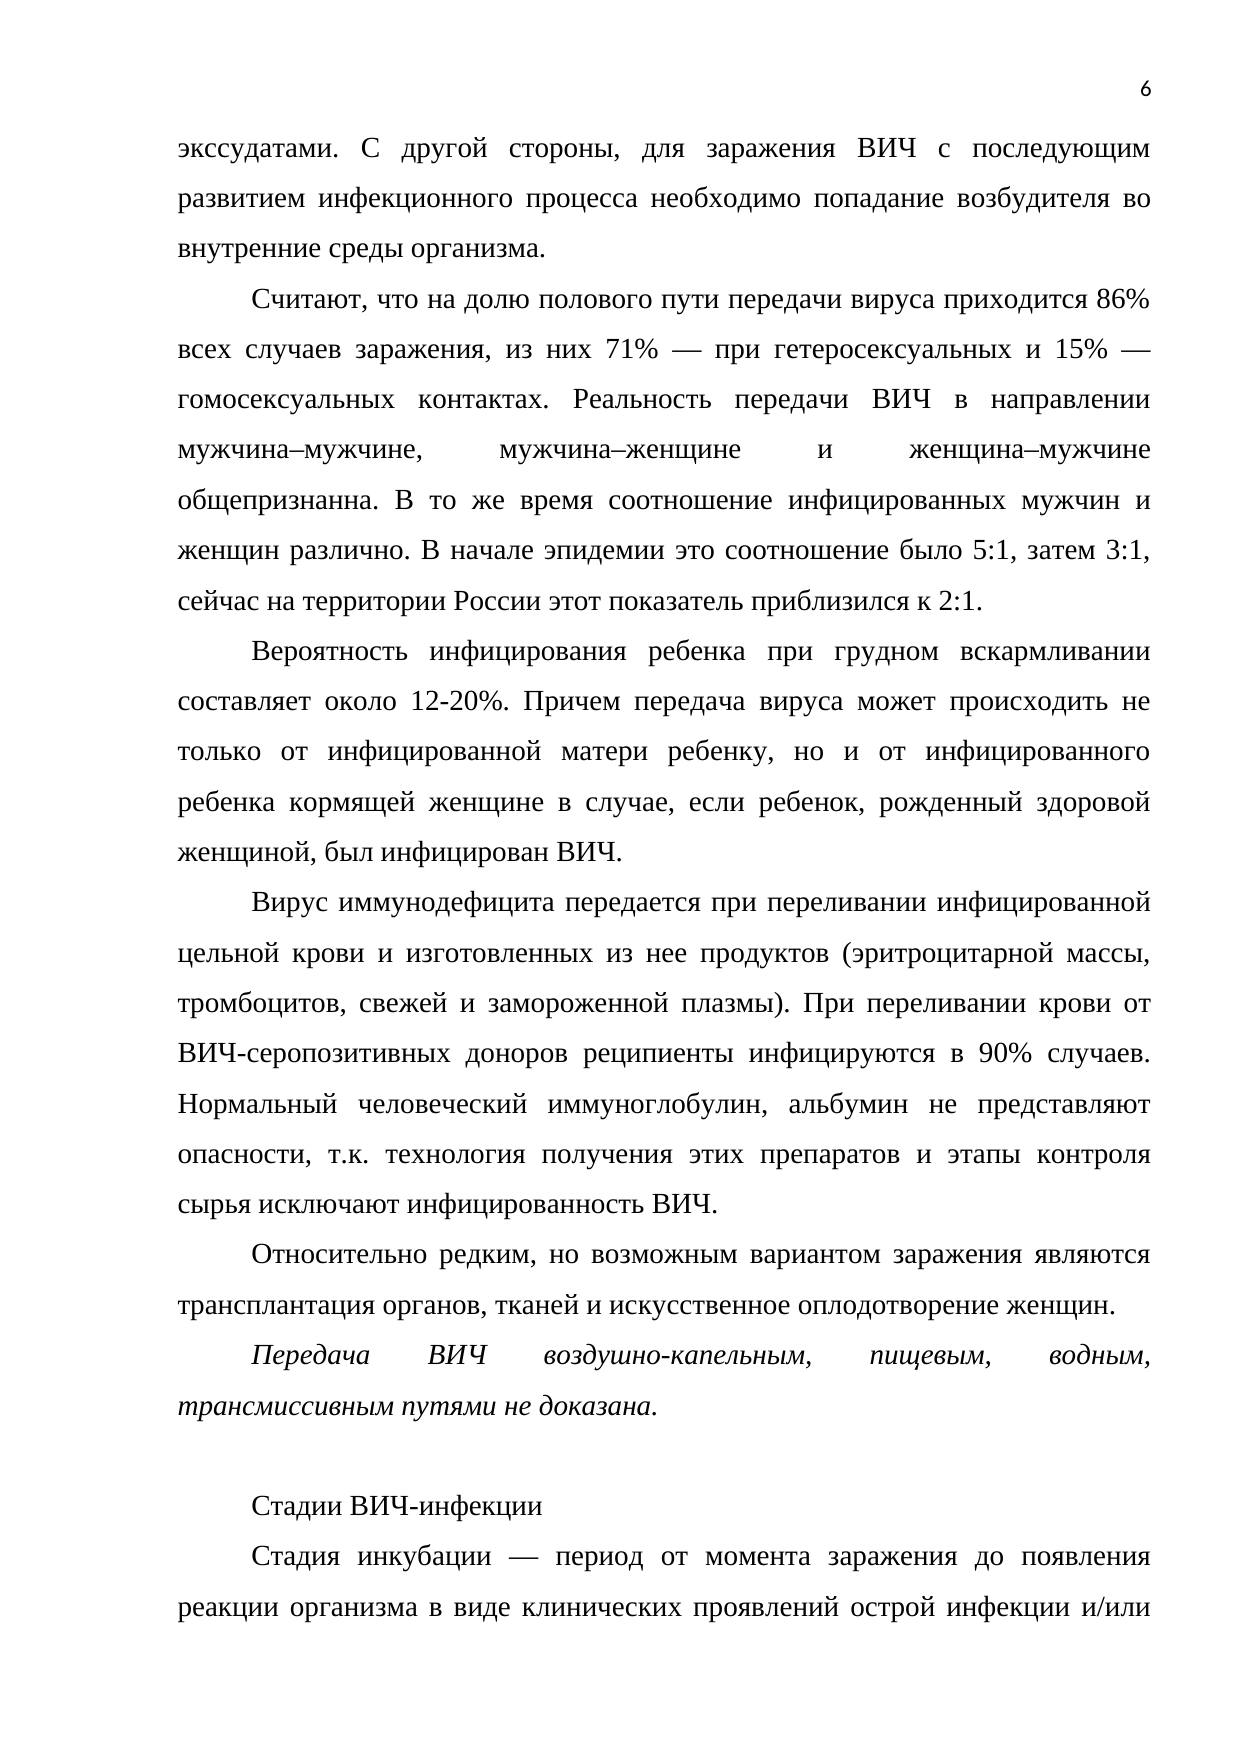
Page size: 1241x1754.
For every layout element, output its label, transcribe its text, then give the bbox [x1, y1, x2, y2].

text Вероятность инфицирования ребенка при грудном вскармливании составляет около 12-20%. Причем передача вируса может происходить не только от инфицированной матери ребенку, но и от инфицированного ребенка кормящей женщине в случае, если ребенок, рожденный здоровой женщиной, был инфицирован ВИЧ. [177, 633, 1152, 868]
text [177, 130, 1152, 264]
text Стадии ВИЧ-инфекции [177, 1488, 1152, 1522]
text Передача ВИЧ воздушно-капельным, пищевым, водным, трансмиссивным путями не доказана. [177, 1337, 1152, 1421]
text Вирус иммунодефицита передается при переливании инфицированной цельной крови и изготовленных из нее продуктов (эритроцитарной массы, тромбоцитов, свежей и замороженной плазмы). При переливании крови от ВИЧ-серопозитивных доноров реципиенты инфицируются в 90% случаев. Нормальный человеческий иммуноглобулин, альбумин не представляют опасности, т.к. технология получения этих препаратов и этапы контроля сырья исключают инфицированность ВИЧ. [177, 884, 1152, 1220]
text Относительно редким, но возможным вариантом заражения являются трансплантация органов, тканей и искусственное оплодотворение женщин. [177, 1237, 1152, 1321]
text Считают, что на долю полового пути передачи вируса приходится 86% всех случаев заражения, из них 71% — при гетеросексуальных и 15% — гомосексуальных контактах. Реальность передачи ВИЧ в направлении мужчина–мужчине, мужчина–женщине и женщина–мужчине общепризнанна. В то же время соотношение инфицированных мужчин и женщин различно. В начале эпидемии это соотношение было 5:1, затем 3:1, сейчас на территории России этот показатель приблизился к 2:1. [177, 281, 1152, 616]
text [177, 1538, 1152, 1622]
